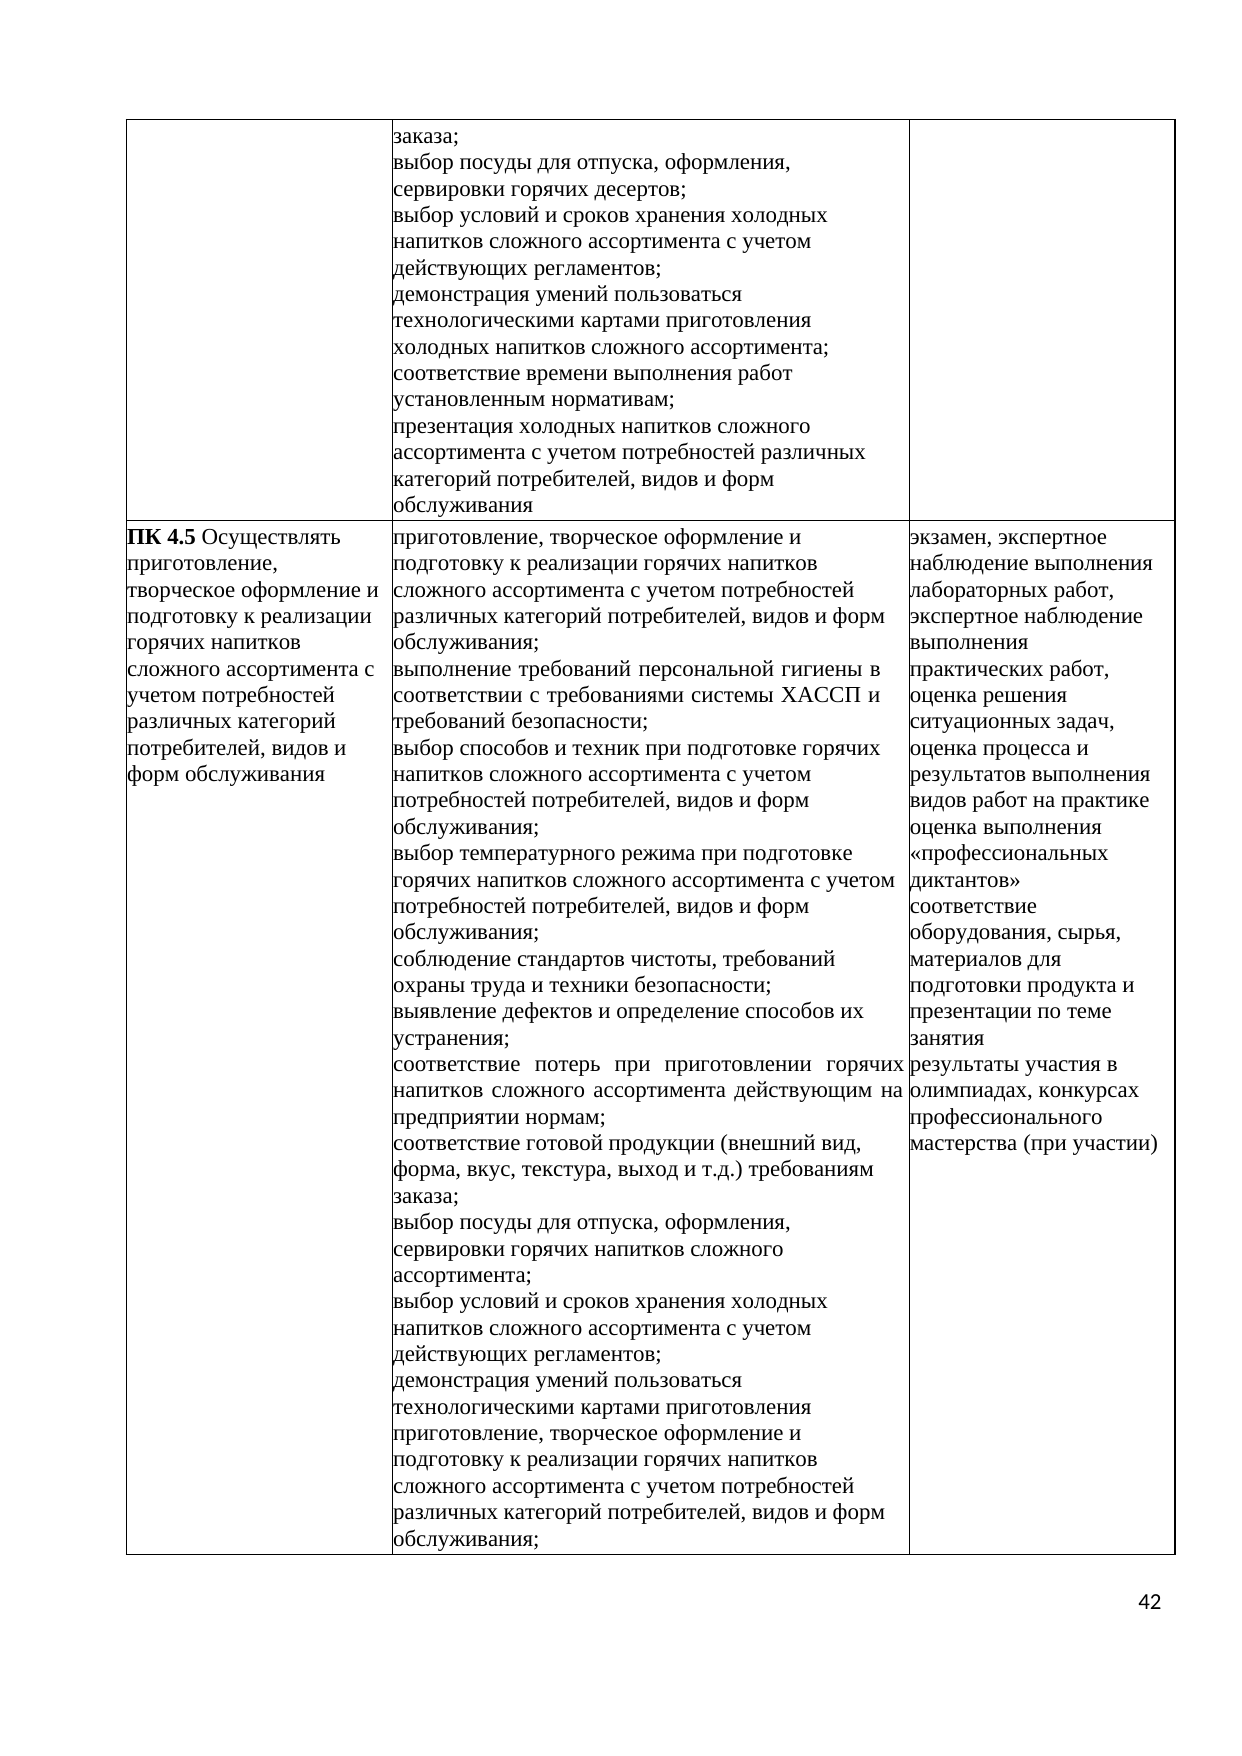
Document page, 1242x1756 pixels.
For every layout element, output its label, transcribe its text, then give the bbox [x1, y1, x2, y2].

table_cell ПК 4.5 Осуществлять приготовление, творческое оформление и подготовку к реализации горячих напитков сложного ассортимента с учетом потребностей различных категорий потребителей, видов и форм обслуживания [127, 521, 392, 1554]
table_header [127, 120, 392, 520]
table_cell приготовление, творческое оформление и подготовку к реализации горячих напитков сложного ассортимента с учетом потребностей различных категорий потребителей, видов и форм обслуживания; выполнение требований персональной гигиены в соответствии с требованиями системы ХАССП и требований безопасности; выбор способов и техник при подготовке горячих напитков сложного ассортимента с учетом потребностей потребителей, видов и форм обслуживания; выбор температурного режима при подготовке горячих напитков сложного ассортимента с учетом потребностей потребителей, видов и форм обслуживания; соблюдение стандартов чистоты, требований охраны труда и техники безопасности; выявление дефектов и определение способов их устранения; соответствие потерь при приготовлении горячих напитков сложного ассортимента действующим на предприятии нормам; соответствие готовой продукции (внешний вид, форма, вкус, текстура, выход и т.д.) требованиям заказа; выбор посуды для отпуска, оформления, сервировки горячих напитков сложного ассортимента; выбор условий и сроков хранения холодных напитков сложного ассортимента с учетом действующих регламентов; демонстрация умений пользоваться технологическими картами приготовления приготовление, творческое оформление и подготовку к реализации горячих напитков сложного ассортимента с учетом потребностей различных категорий потребителей, видов и форм обслуживания; [393, 521, 909, 1554]
table_header заказа; выбор посуды для отпуска, оформления, сервировки горячих десертов; выбор условий и сроков хранения холодных напитков сложного ассортимента с учетом действующих регламентов; демонстрация умений пользоваться технологическими картами приготовления холодных напитков сложного ассортимента; соответствие времени выполнения работ установленным нормативам; презентация холодных напитков сложного ассортимента с учетом потребностей различных категорий потребителей, видов и форм обслуживания [393, 120, 909, 520]
table_header [910, 120, 1174, 520]
